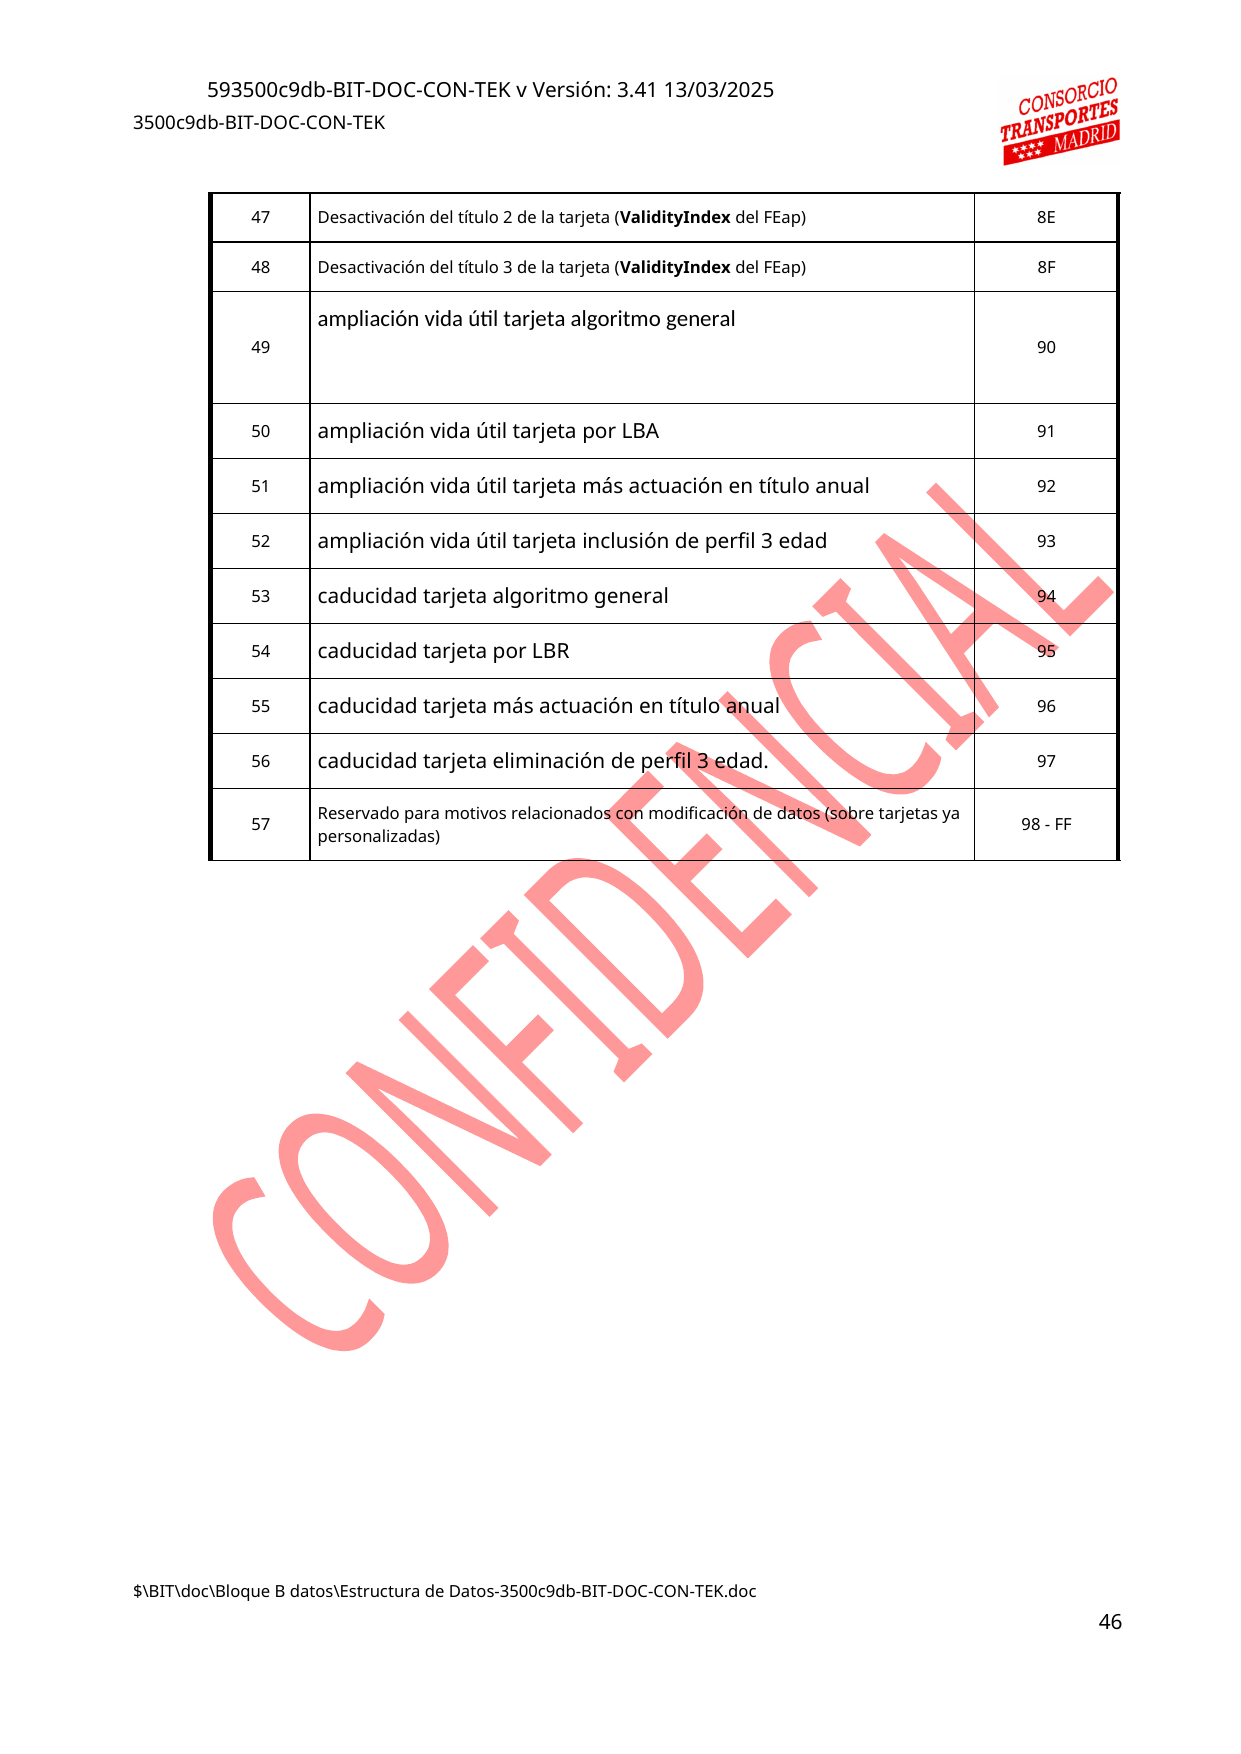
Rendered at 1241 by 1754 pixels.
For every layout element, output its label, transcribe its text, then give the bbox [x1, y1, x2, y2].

table_cell 49 [213, 292, 309, 403]
table_cell 50 [213, 404, 309, 458]
table_cell 56 [213, 734, 309, 788]
table_cell caducidad tarjeta algoritmo general [311, 569, 974, 623]
table_cell caducidad tarjeta eliminación de perfil 3 edad. [311, 734, 974, 788]
table_cell 93 [975, 514, 1116, 568]
table_cell ampliación vida útil tarjeta por LBA [311, 404, 974, 458]
table_cell caducidad tarjeta más actuación en título anual [311, 679, 974, 733]
picture [996, 76, 1122, 166]
table_cell ampliación vida útil tarjeta más actuación en título anual [311, 459, 974, 513]
table_cell 96 [975, 679, 1116, 733]
table_cell 57 [213, 789, 309, 859]
table_cell Desactivación del título 2 de la tarjeta (ValidityIndex del FEap) [311, 194, 974, 241]
table_cell [975, 243, 1116, 291]
table_cell ampliación vida útil tarjeta algoritmo general [311, 292, 974, 403]
table_cell 95 [975, 624, 1116, 678]
table_cell 53 [213, 569, 309, 623]
table_cell 51 [213, 459, 309, 513]
table_cell ampliación vida útil tarjeta inclusión de perfil 3 edad [311, 514, 974, 568]
table_cell 52 [213, 514, 309, 568]
table_cell 98 - FF [975, 789, 1116, 859]
table_cell 94 [975, 569, 1116, 623]
table_cell 92 [975, 459, 1116, 513]
table_cell 90 [975, 292, 1116, 403]
table_cell 97 [975, 734, 1116, 788]
table_cell 8E [975, 194, 1116, 241]
table_cell Desactivación del título 3 de la tarjeta (ValidityIndex del FEap) [311, 243, 974, 291]
table_cell caducidad tarjeta por LBR [311, 624, 974, 678]
table_cell Reservado para motivos relacionados con modificación de datos (sobre tarjetas ya personalizadas) [311, 789, 974, 859]
table_cell 54 [213, 624, 309, 678]
table_cell 47 [213, 194, 309, 241]
table_cell 55 [213, 679, 309, 733]
table_cell 91 [975, 404, 1116, 458]
table_cell 48 [213, 243, 309, 291]
